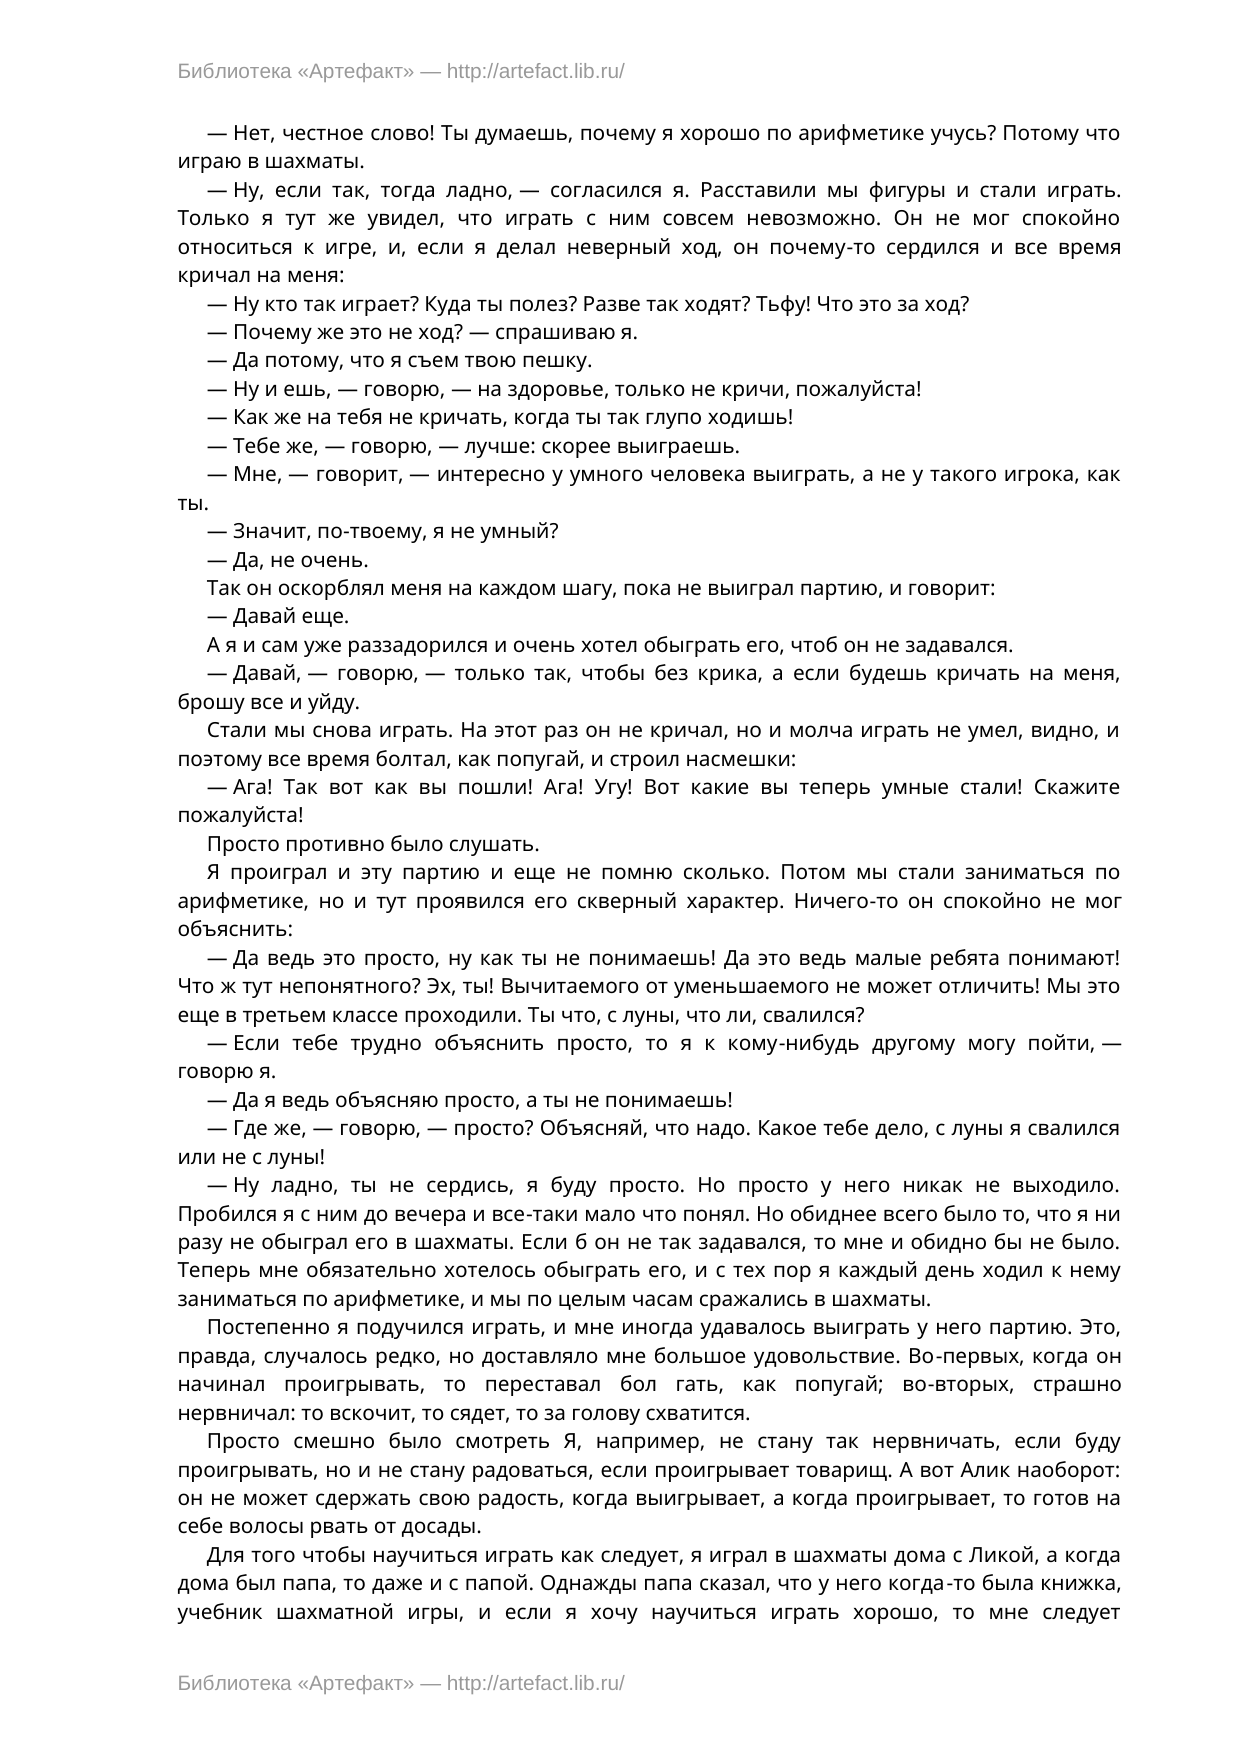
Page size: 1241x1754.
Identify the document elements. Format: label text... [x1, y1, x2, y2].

text — Да, не очень. [177, 545, 1122, 573]
text — Да потому, что я съем твою пешку. [177, 346, 1122, 374]
text — Если тебе трудно объяснить просто, то я к кому-нибудь другому могу пойти, — говорю я. [177, 1028, 1122, 1085]
text — Ну кто так играет? Куда ты полез? Разве так ходят? Тьфу! Что это за ход? [177, 289, 1122, 317]
text Просто смешно было смотреть Я, например, не стану так нервничать, если буду проигрывать, но и не стану радоваться, если проигрывает товарищ. А вот Алик наоборот: он не может сдержать свою радость, когда выигрывает, а когда проигрывает, то готов на себе волосы рвать от досады. [177, 1426, 1122, 1540]
text А я и сам уже раззадорился и очень хотел обыграть его, чтоб он не задавался. [177, 630, 1122, 658]
text — Ну и ешь, — говорю, — на здоровье, только не кричи, пожалуйста! [177, 374, 1122, 402]
text — Почему же это не ход? — спрашиваю я. [177, 317, 1122, 346]
text Просто противно было слушать. [177, 829, 1122, 857]
text — Ну, если так, тогда ладно, — согласился я. Расставили мы фигуры и стали играть. Только я тут же увидел, что играть с ним совсем невозможно. Он не мог спокойно относиться к игре, и, если я делал неверный ход, он почему-то сердился и все время кричал на меня: [177, 175, 1122, 289]
text — Давай, — говорю, — только так, чтобы без крика, а если будешь кричать на меня, брошу все и уйду. [177, 658, 1122, 715]
text Постепенно я подучился играть, и мне иногда удавалось выиграть у него партию. Это, правда, случалось редко, но доставляло мне большое удовольствие. Во-первых, когда он начинал проигрывать, то переставал бол гать, как попугай; во-вторых, страшно нервничал: то вскочит, то сядет, то за голову схватится. [177, 1312, 1122, 1426]
text — Ага! Так вот как вы пошли! Ага! Угу! Вот какие вы теперь умные стали! Скажите пожалуйста! [177, 772, 1122, 829]
text — Ну ладно, ты не сердись, я буду просто. Но просто у него никак не выходило. Пробился я с ним до вечера и все-таки мало что понял. Но обиднее всего было то, что я ни разу не обыграл его в шахматы. Если б он не так задавался, то мне и обидно бы не было. Теперь мне обязательно хотелось обыграть его, и с тех пор я каждый день ходил к нему заниматься по арифметике, и мы по целым часам сражались в шахматы. [177, 1170, 1122, 1312]
text — Мне, — говорит, — интересно у умного человека выиграть, а не у такого игрока, как ты. [177, 459, 1122, 516]
text — Да ведь это просто, ну как ты не понимаешь! Да это ведь малые ребята понимают! Что ж тут непонятного? Эх, ты! Вычитаемого от уменьшаемого не может отличить! Мы это еще в третьем классе проходили. Ты что, с луны, что ли, свалился? [177, 943, 1122, 1028]
text — Как же на тебя не кричать, когда ты так глупо ходишь! [177, 402, 1122, 431]
text Я проиграл и эту партию и еще не помню сколько. Потом мы стали заниматься по арифметике, но и тут проявился его скверный характер. Ничего-то он спокойно не мог объяснить: [177, 857, 1122, 943]
text — Нет, честное слово! Ты думаешь, почему я хорошо по арифметике учусь? Потому что играю в шахматы. [177, 118, 1122, 175]
text — Тебе же, — говорю, — лучше: скорее выиграешь. [177, 431, 1122, 459]
text — Давай еще. [177, 602, 1122, 630]
text — Да я ведь объясняю просто, а ты не понимаешь! [177, 1085, 1122, 1113]
text Стали мы снова играть. На этот раз он не кричал, но и молча играть не умел, видно, и поэтому все время болтал, как попугай, и строил насмешки: [177, 715, 1122, 772]
text — Где же, — говорю, — просто? Объясняй, что надо. Какое тебе дело, с луны я свалился или не с луны! [177, 1113, 1122, 1170]
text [177, 1540, 1122, 1625]
text Так он оскорблял меня на каждом шагу, пока не выиграл партию, и говорит: [177, 573, 1122, 602]
text — Значит, по-твоему, я не умный? [177, 516, 1122, 545]
